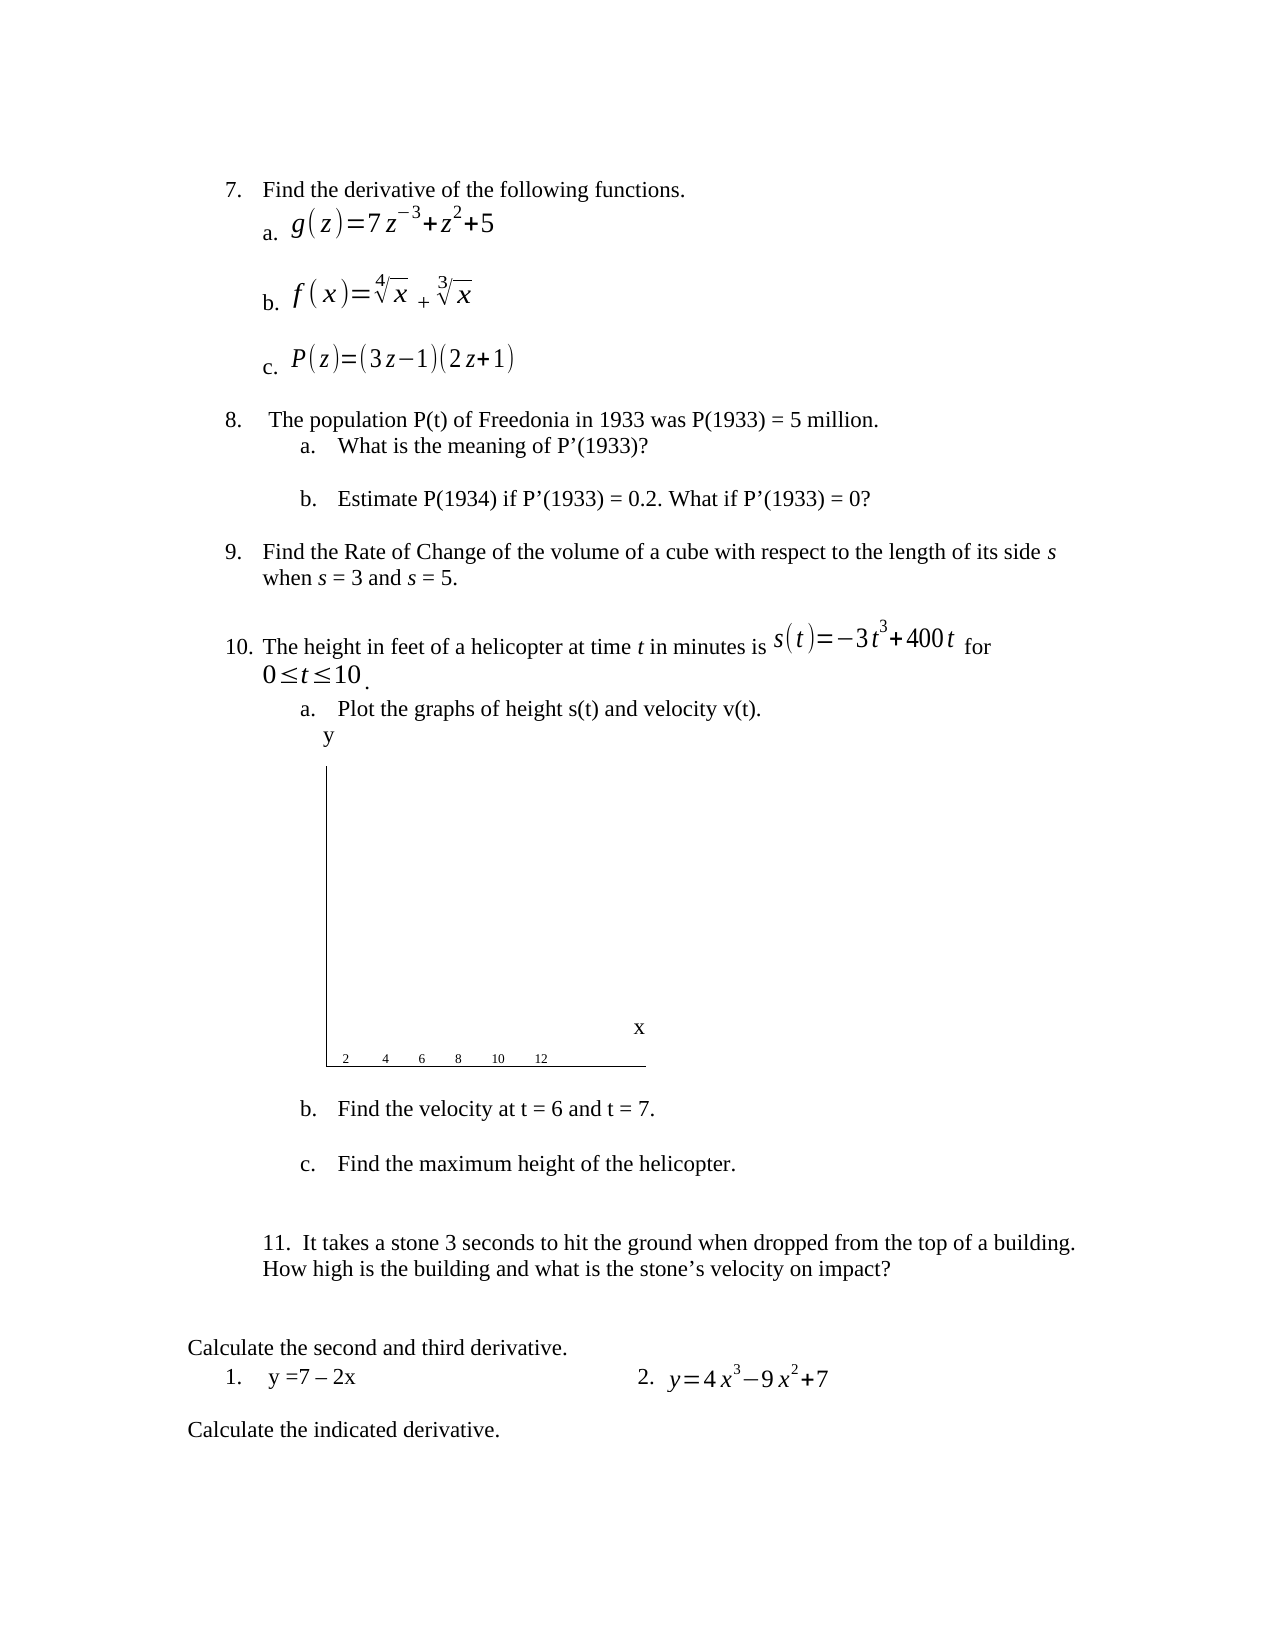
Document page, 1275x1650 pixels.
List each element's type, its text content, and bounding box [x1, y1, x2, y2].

text b. + [262, 272, 1087, 316]
list What is the meaning of P’(1933)? [300, 432, 1087, 459]
text a. [262, 203, 1087, 245]
list y =7 – 2x 2. [225, 1361, 1087, 1392]
text c. [262, 342, 1087, 380]
text 2 4 6 8 10 12 [187, 1039, 1087, 1066]
list The population P(t) of Freedonia in 1933 was P(1933) = 5 million. [225, 406, 1087, 432]
text x [187, 1013, 1087, 1039]
text Calculate the indicated derivative. [187, 1416, 1087, 1443]
list Plot the graphs of height s(t) and velocity v(t). [300, 694, 1087, 721]
list Estimate P(1934) if P’(1933) = 0.2. What if P’(1933) = 0? [300, 485, 1087, 512]
list The height in feet of a helicopter at time t in minutes is for . [225, 617, 1087, 694]
text 11. It takes a stone 3 seconds to hit the ground when dropped from the top of a building. How high is the building and what is the stone’s velocity on impact? [262, 1229, 1087, 1282]
list Find the derivative of the following functions. [225, 176, 1087, 203]
list Find the velocity at t = 6 and t = 7. [300, 1095, 1087, 1121]
list Find the maximum height of the helicopter. [300, 1150, 1087, 1176]
text Calculate the second and third derivative. [187, 1334, 1087, 1361]
list Find the Rate of Change of the volume of a cube with respect to the length of its side s when s = 3 and s = 5. [225, 538, 1087, 591]
text y [300, 721, 1087, 747]
